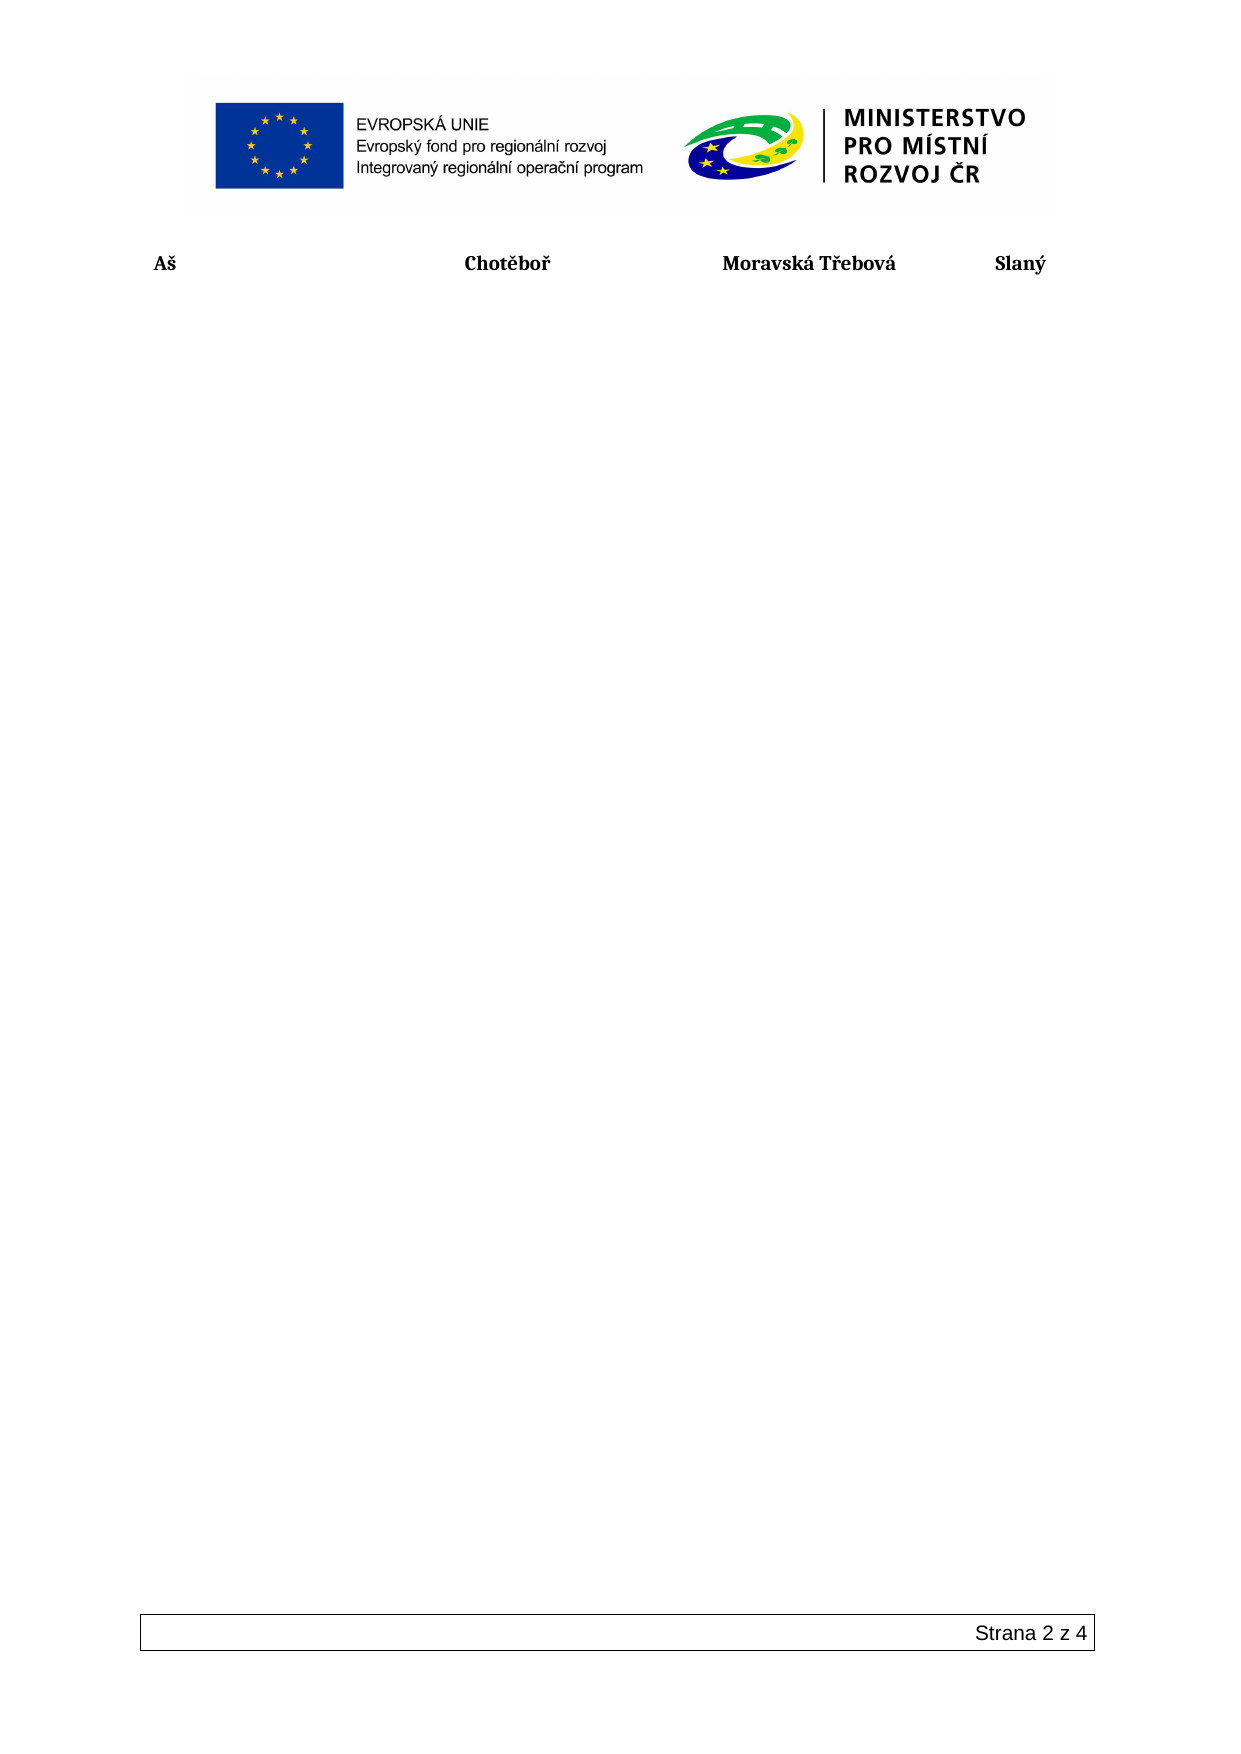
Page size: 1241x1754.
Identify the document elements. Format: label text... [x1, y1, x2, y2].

table_header Moravská Třebová [715, 245, 988, 276]
picture [187, 73, 1053, 217]
table_header Aš [146, 245, 457, 276]
table_header Chotěboř [457, 245, 715, 276]
table_header Slaný [988, 245, 1204, 276]
